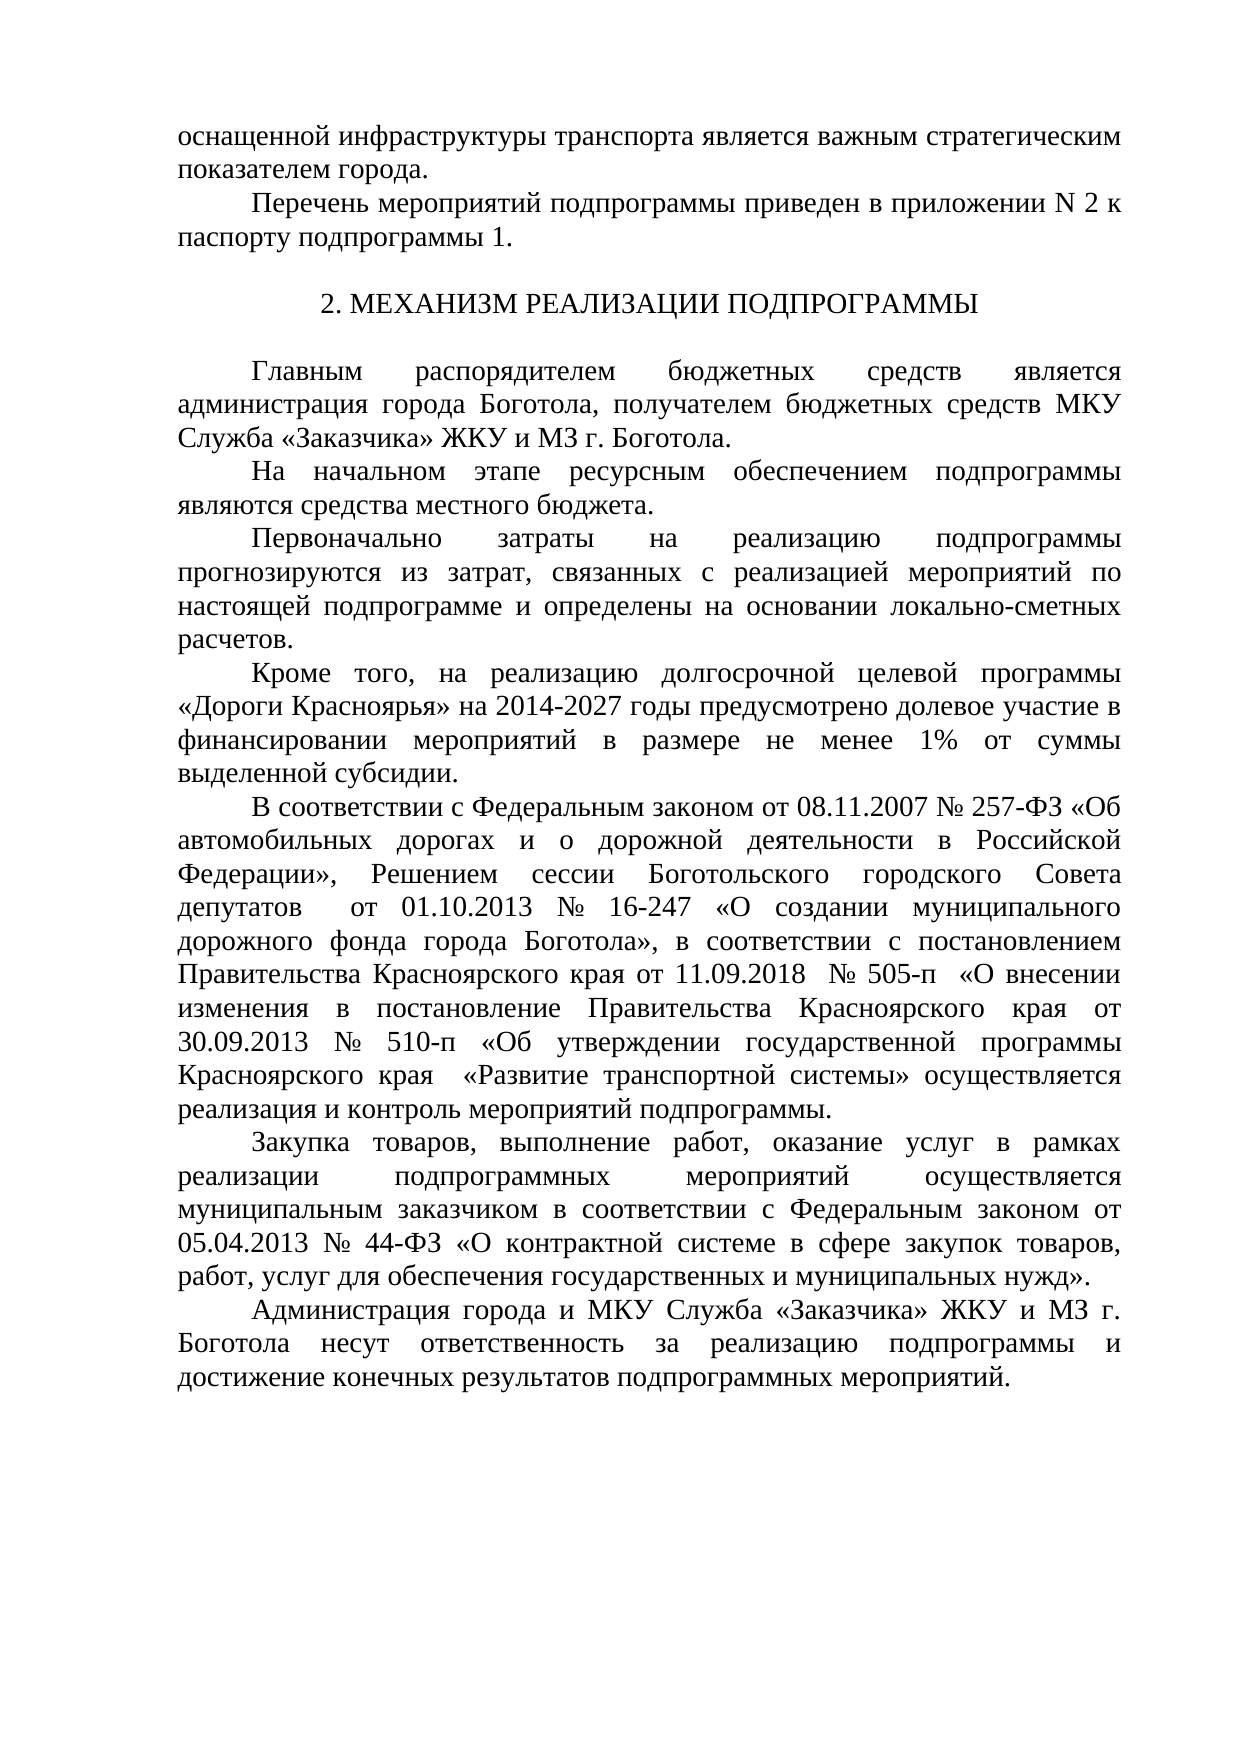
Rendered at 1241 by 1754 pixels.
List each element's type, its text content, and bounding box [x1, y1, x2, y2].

text Закупка товаров, выполнение работ, оказание услуг в рамках реализации подпрограммных мероприятий осуществляется муниципальным заказчиком в соответствии с Федеральным законом от 05.04.2013 № 44-ФЗ «О контрактной системе в сфере закупок товаров, работ, услуг для обеспечения государственных и муниципальных нужд». [177, 1124, 1122, 1292]
text 2. МЕХАНИЗМ РЕАЛИЗАЦИИ ПОДПРОГРАММЫ [177, 286, 1122, 319]
text Кроме того, на реализацию долгосрочной целевой программы «Дороги Красноярья» на 2014-2027 годы предусмотрено долевое участие в финансировании мероприятий в размере не менее 1% от суммы выделенной субсидии. [177, 655, 1122, 789]
text В соответствии с Федеральным законом от 08.11.2007 № 257-ФЗ «Об автомобильных дорогах и о дорожной деятельности в Российской Федерации», Решением сессии Боготольского городского Совета депутатов от 01.10.2013 № 16-247 «О создании муниципального дорожного фонда города Боготола», в соответствии с постановлением Правительства Красноярского края от 11.09.2018 № 505-п «О внесении изменения в постановление Правительства Красноярского края от 30.09.2013 № 510-п «Об утверждении государственной программы Красноярского края «Развитие транспортной системы» осуществляется реализация и контроль мероприятий подпрограммы. [177, 789, 1122, 1124]
text Главным распорядителем бюджетных средств является администрация города Боготола, получателем бюджетных средств МКУ Служба «Заказчика» ЖКУ и МЗ г. Боготола. [177, 353, 1122, 453]
text На начальном этапе ресурсным обеспечением подпрограммы являются средства местного бюджета. [177, 453, 1122, 521]
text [177, 118, 1122, 185]
text Перечень мероприятий подпрограммы приведен в приложении N 2 к паспорту подпрограммы 1. [177, 185, 1122, 252]
text Первоначально затраты на реализацию подпрограммы прогнозируются из затрат, связанных с реализацией мероприятий по настоящей подпрограмме и определены на основании локально-сметных расчетов. [177, 521, 1122, 655]
text Администрация города и МКУ Служба «Заказчика» ЖКУ и МЗ г. Боготола несут ответственность за реализацию подпрограммы и достижение конечных результатов подпрограммных мероприятий. [177, 1292, 1122, 1393]
